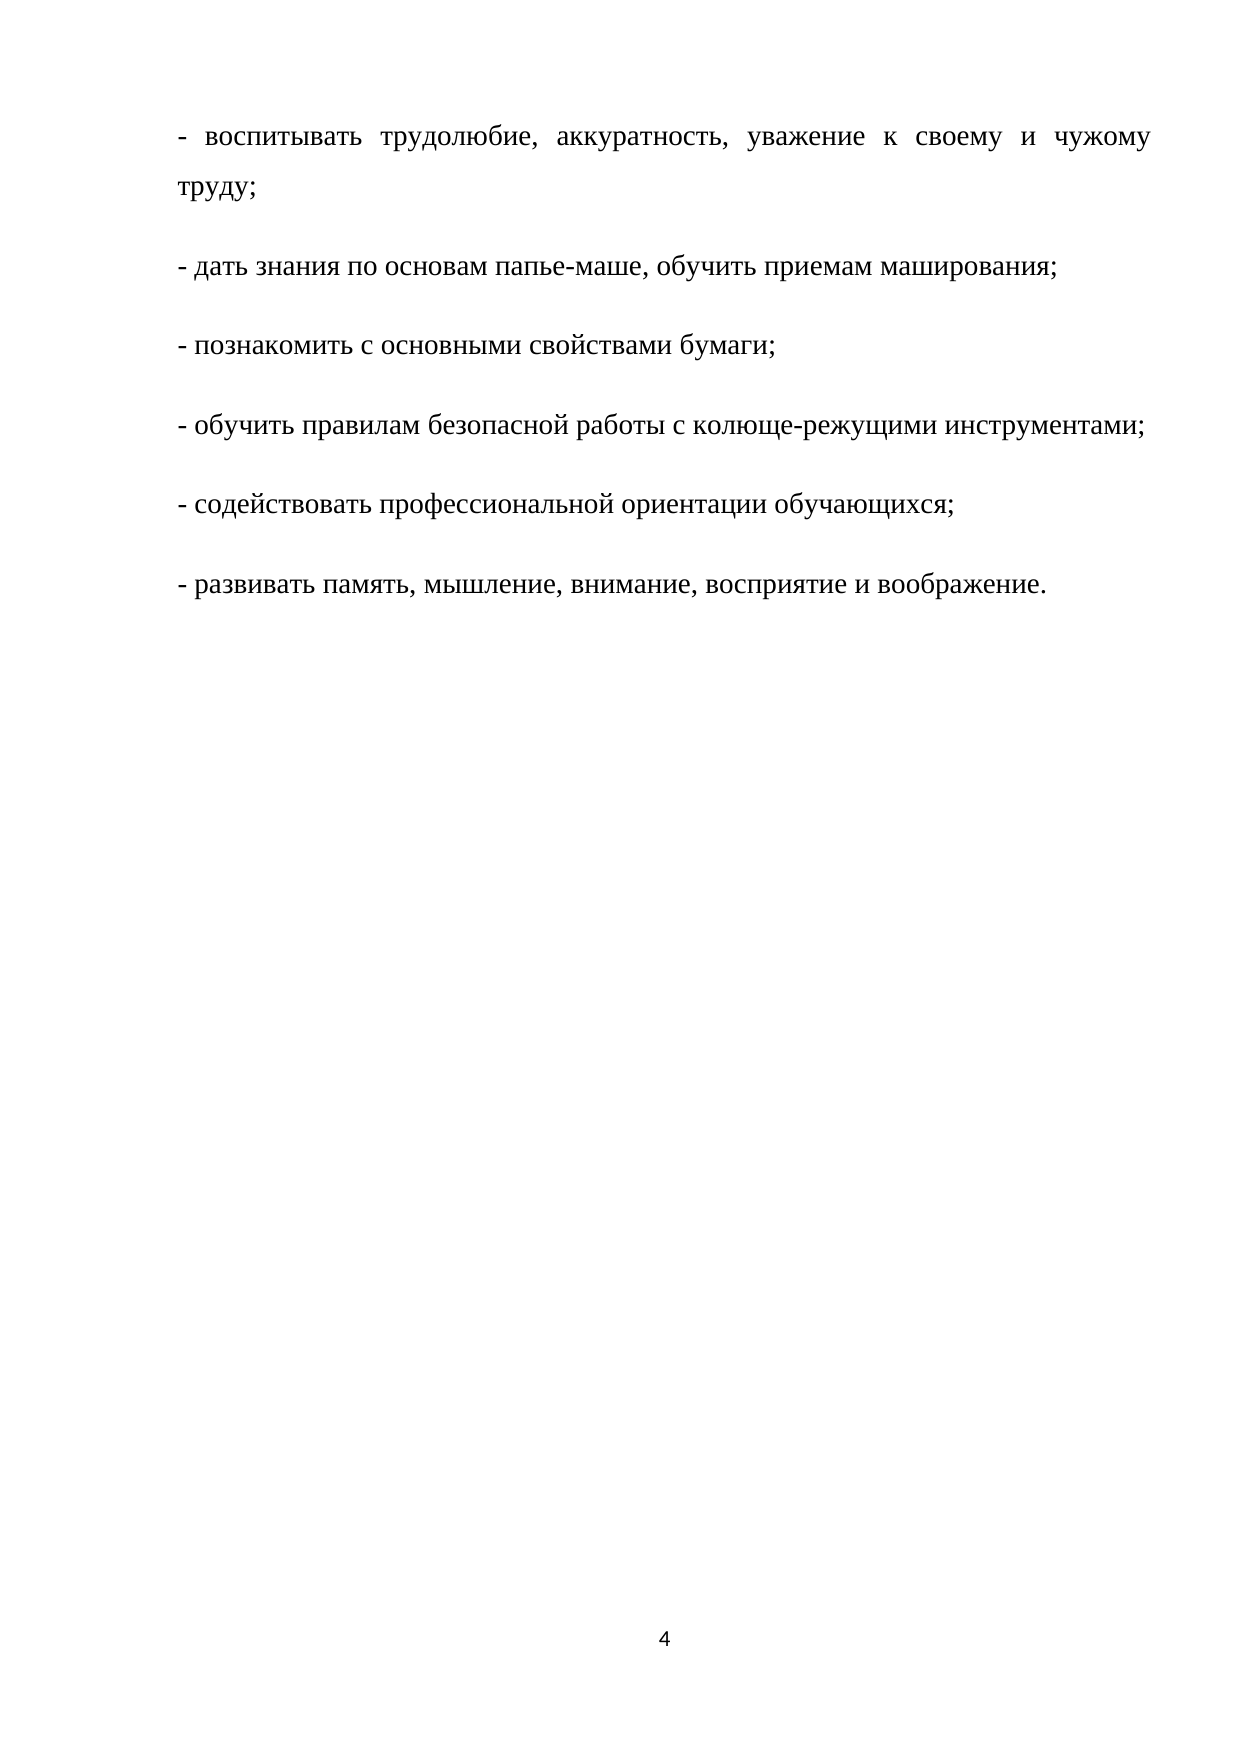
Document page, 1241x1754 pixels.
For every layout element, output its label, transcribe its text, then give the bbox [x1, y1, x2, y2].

text - обучить правилам безопасной работы с колюще-режущими инструментами; [177, 407, 1152, 440]
text - познакомить с основными свойствами бумаги; [177, 327, 1152, 361]
text - воспитывать трудолюбие, аккуратность, уважение к своему и чужому труду; [177, 118, 1152, 202]
text - развивать память, мышление, внимание, восприятие и воображение. [177, 566, 1152, 599]
text - содействовать профессиональной ориентации обучающихся; [177, 486, 1152, 520]
text - дать знания по основам папье-маше, обучить приемам маширования; [177, 248, 1152, 281]
